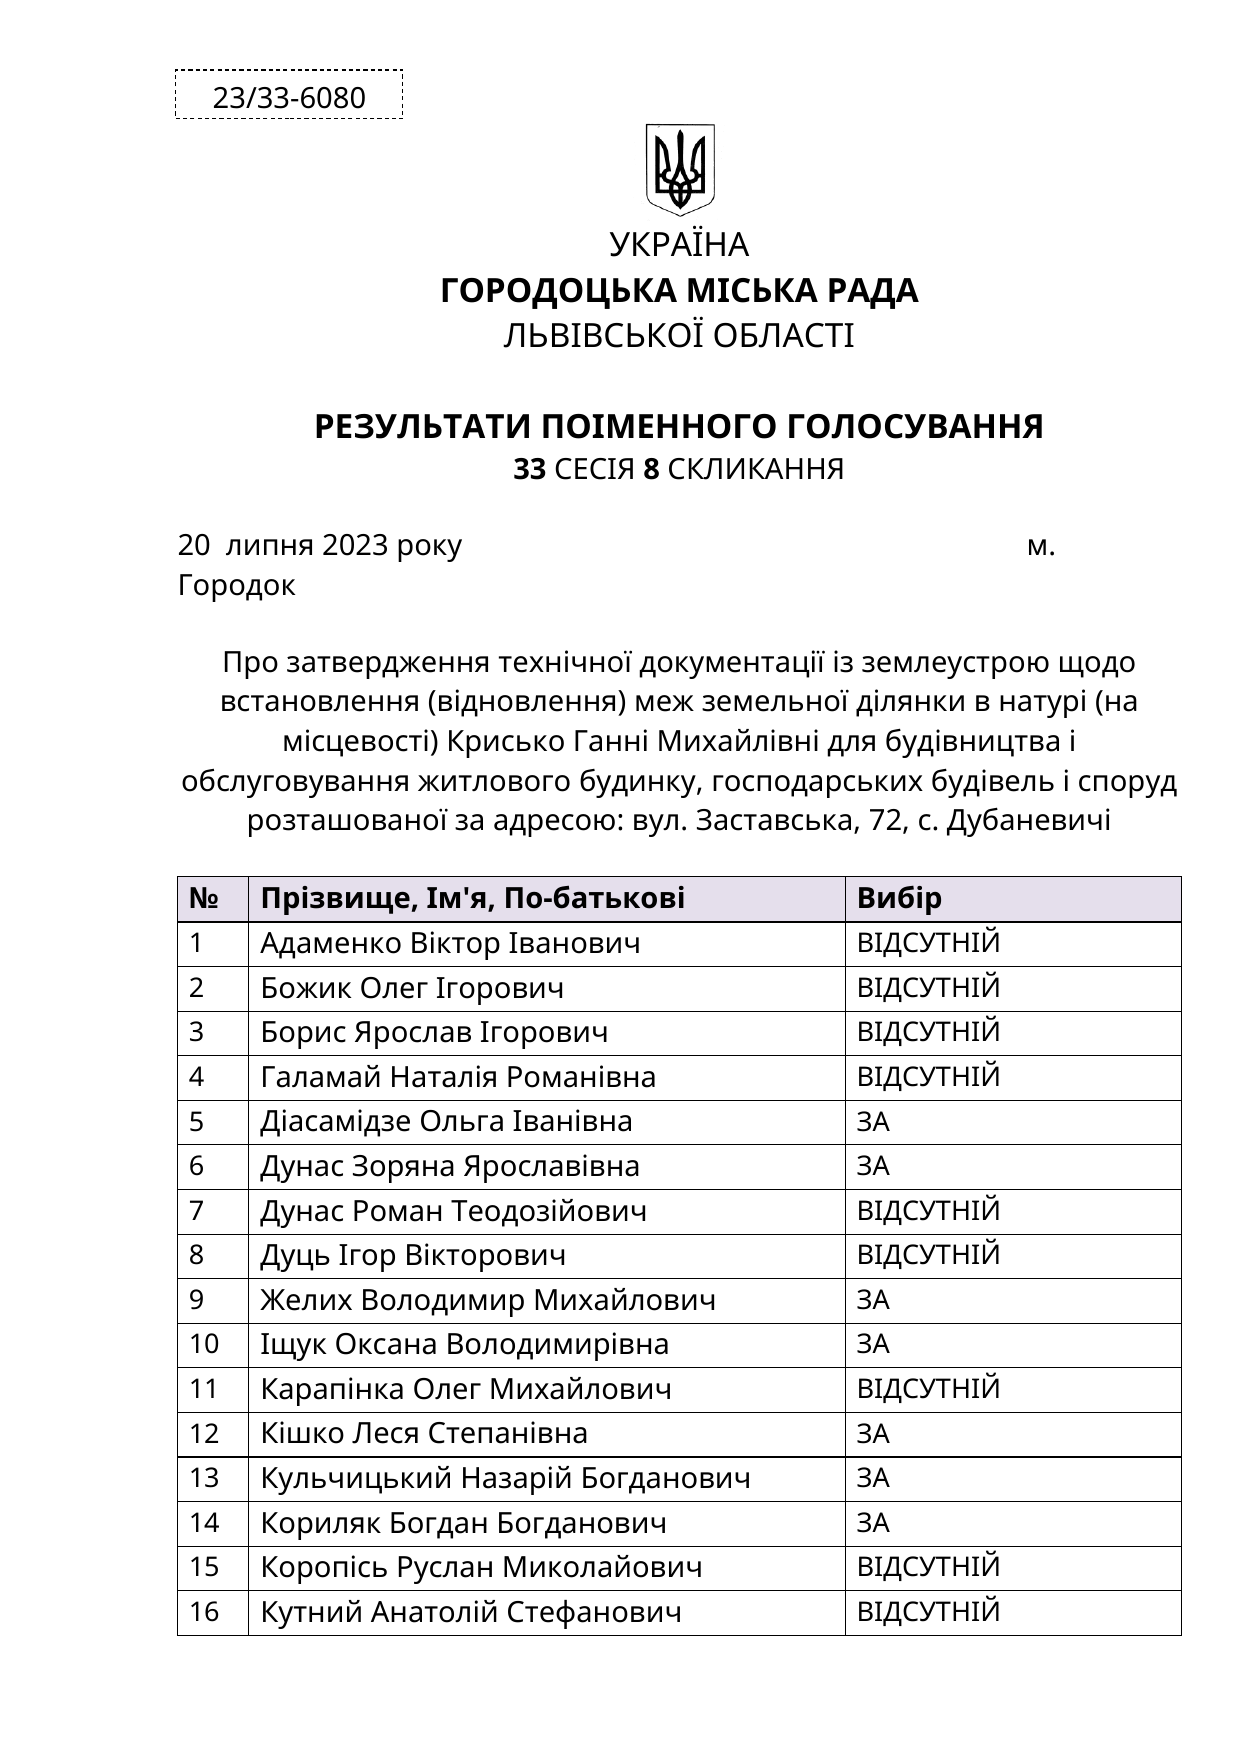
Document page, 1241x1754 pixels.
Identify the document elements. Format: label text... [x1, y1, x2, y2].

table_cell Кульчицький Назарій Богданович [249, 1458, 845, 1501]
text Про затвердження технічної документації із землеустрою щодо встановлення (відновлення) меж земельної ділянки в натурі (на місцевості) Крисько Ганні Михайлівні для будівництва і обслуговування житлового будинку, господарських будівель і споруд розташованої за адресою: вул. Заставська, 72, с. Дубаневичі [177, 641, 1181, 839]
table_header Вибір [846, 877, 1181, 921]
table_cell Коропісь Руслан Миколайович [249, 1547, 845, 1590]
table_cell Кориляк Богдан Богданович [249, 1502, 845, 1546]
table_cell Кутний Анатолій Стефанович [249, 1591, 845, 1635]
text ЛЬВІВСЬКОЇ ОБЛАСТІ [177, 312, 1181, 357]
table_cell ВІДСУТНІЙ [846, 923, 1181, 966]
table_cell 6 [178, 1145, 248, 1189]
table_cell Дунас Зоряна Ярославівна [249, 1145, 845, 1189]
table_cell ВІДСУТНІЙ [846, 1235, 1181, 1278]
table_cell 4 [178, 1056, 248, 1100]
text РЕЗУЛЬТАТИ ПОІМЕННОГО ГОЛОСУВАННЯ [177, 403, 1181, 448]
text УКРАЇНА [177, 221, 1181, 266]
table_cell 11 [178, 1368, 248, 1412]
table_cell Карапінка Олег Михайлович [249, 1368, 845, 1412]
table_cell 2 [178, 967, 248, 1011]
table_cell ЗА [846, 1324, 1181, 1367]
table_cell Борис Ярослав Ігорович [249, 1012, 845, 1055]
table_cell Адаменко Віктор Іванович [249, 923, 845, 966]
table_cell ЗА [846, 1145, 1181, 1189]
table_cell ЗА [846, 1413, 1181, 1456]
table_header Прізвище, Ім'я, По-батькові [249, 877, 845, 921]
table_cell Дунас Роман Теодозійович [249, 1190, 845, 1233]
text 33 СЕСІЯ 8 СКЛИКАННЯ [177, 448, 1181, 488]
table_cell 7 [178, 1190, 248, 1233]
table_cell 3 [178, 1012, 248, 1055]
table_cell 16 [178, 1591, 248, 1635]
table_cell Галамай Наталія Романівна [249, 1056, 845, 1100]
table_cell ВІДСУТНІЙ [846, 967, 1181, 1011]
table_cell 8 [178, 1235, 248, 1278]
table_cell 14 [178, 1502, 248, 1546]
table_cell Желих Володимир Михайлович [249, 1279, 845, 1323]
table_cell 5 [178, 1101, 248, 1144]
table_cell ВІДСУТНІЙ [846, 1547, 1181, 1590]
table_cell ВІДСУТНІЙ [846, 1190, 1181, 1233]
table_cell ВІДСУТНІЙ [846, 1056, 1181, 1100]
table_cell ЗА [846, 1279, 1181, 1323]
table_cell ВІДСУТНІЙ [846, 1591, 1181, 1635]
table_cell 15 [178, 1547, 248, 1590]
table_cell 1 [178, 923, 248, 966]
table_cell Божик Олег Ігорович [249, 967, 845, 1011]
table_cell 12 [178, 1413, 248, 1456]
table_cell ЗА [846, 1101, 1181, 1144]
table_cell Діасамідзе Ольга Іванівна [249, 1101, 845, 1144]
table_cell 9 [178, 1279, 248, 1323]
table_cell ВІДСУТНІЙ [846, 1012, 1181, 1055]
table_cell ЗА [846, 1458, 1181, 1501]
table_cell 13 [178, 1458, 248, 1501]
table_cell ЗА [846, 1502, 1181, 1546]
text ГОРОДОЦЬКА МІСЬКА РАДА [177, 266, 1181, 312]
table_cell Іщук Оксана Володимирівна [249, 1324, 845, 1367]
table_cell Дуць Ігор Вікторович [249, 1235, 845, 1278]
table_cell Кішко Леся Степанівна [249, 1413, 845, 1456]
table_cell 10 [178, 1324, 248, 1367]
table_header № [178, 877, 248, 921]
picture [633, 118, 726, 221]
text 20 липня 2023 року м. Городок [177, 525, 1181, 604]
table_cell ВІДСУТНІЙ [846, 1368, 1181, 1412]
